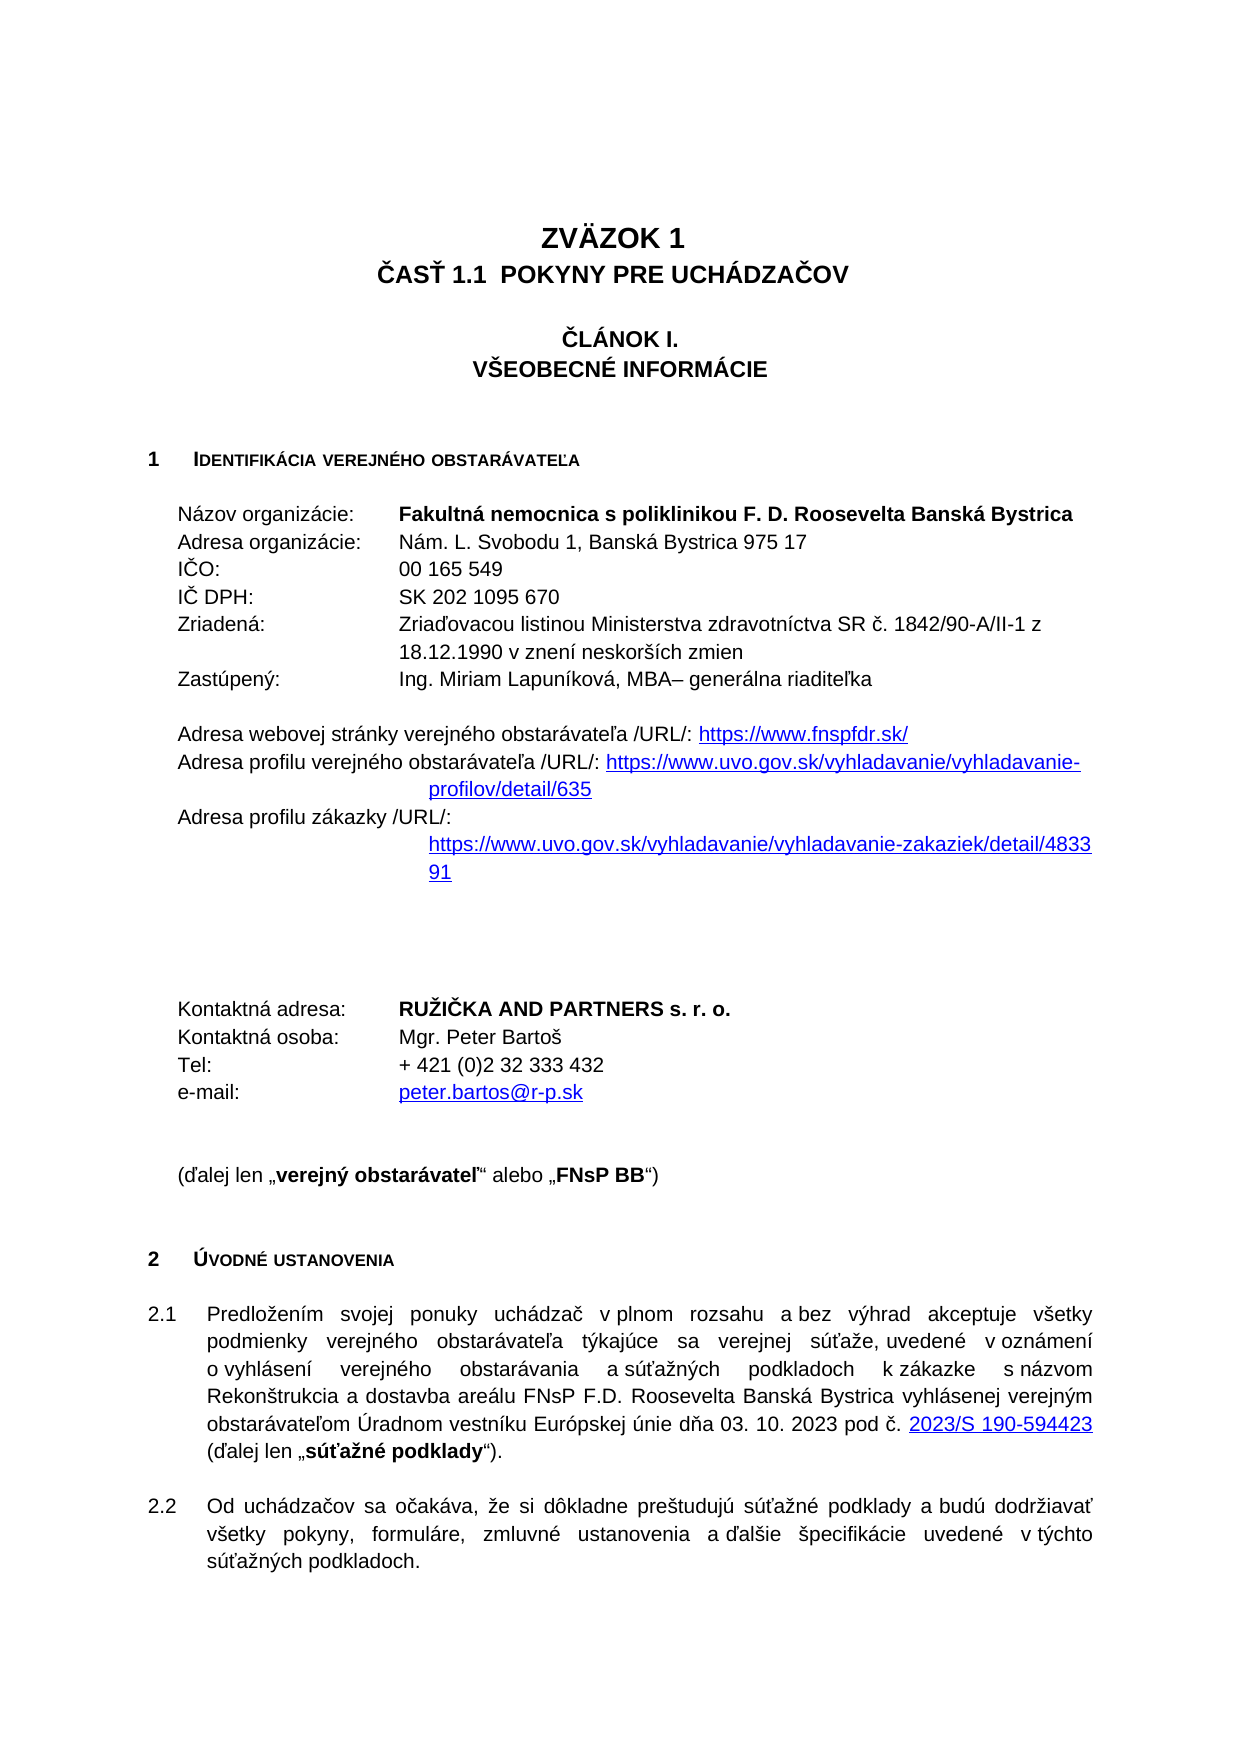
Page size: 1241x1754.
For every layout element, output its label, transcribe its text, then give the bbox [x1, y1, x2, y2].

text Kontaktná adresa: RUŽIČKA AND PARTNERS s. r. o. [177, 997, 1093, 1021]
text Všeobecné informácie [148, 356, 1093, 383]
text IČO: 00 165 549 [177, 557, 1093, 581]
text (ďalej len „verejný obstarávateľ“ alebo „FNsP BB“) [177, 1163, 1093, 1187]
subtitle Úvodné ustanovenia [148, 1246, 1093, 1270]
text Tel: + 421 (0)2 32 333 432 [177, 1053, 1093, 1077]
text Zriadená: Zriaďovacou listinou Ministerstva zdravotníctva SR č. 1842/90-A/II-1 z 18.12.1990 v znení neskorších zmien [177, 612, 1093, 663]
text Zastúpený: Ing. Miriam Lapuníková, MBA– generálna riaditeľka [177, 667, 1093, 691]
text Článok I. [148, 326, 1093, 352]
subtitle Identifikácia verejného obstarávateľa [148, 447, 1093, 471]
text Adresa profilu zákazky /URL/: https://www.uvo.gov.sk/vyhladavanie/vyhladavanie-zakaziek/detail/483391 [177, 804, 1093, 883]
text Názov organizácie: Fakultná nemocnica s poliklinikou F. D. Roosevelta Banská Bystrica [177, 502, 1093, 526]
list Predložením svojej ponuky uchádzač v plnom rozsahu a bez výhrad akceptuje všetky podmienky verejného obstarávateľa týkajúce sa verejnej súťaže, uvedené v oznámení o vyhlásení verejného obstarávania a súťažných podkladoch k zákazke s názvom Rekonštrukcia a dostavba areálu FNsP F.D. Roosevelta Banská Bystrica vyhlásenej verejným obstarávateľom Úradnom vestníku Európskej únie dňa 03. 10. 2023 pod č. 2023/S 190-594423 (ďalej len „súťažné podklady“). [148, 1301, 1093, 1463]
text ZVÄZOK 1 [148, 222, 1078, 255]
text Adresa profilu verejného obstarávateľa /URL/: https://www.uvo.gov.sk/vyhladavanie/vyhladavanie-profilov/detail/635 [177, 749, 1093, 801]
text časť 1.1 Pokyny pre uchádzačov [148, 260, 1078, 289]
text IČ DPH: SK 202 1095 670 [177, 584, 1093, 608]
text Adresa organizácie: Nám. L. Svobodu 1, Banská Bystrica 975 17 [177, 529, 1093, 553]
text Adresa webovej stránky verejného obstarávateľa /URL/: https://www.fnspfdr.sk/ [177, 722, 1093, 746]
list Od uchádzačov sa očakáva, že si dôkladne preštudujú súťažné podklady a budú dodržiavať všetky pokyny, formuláre, zmluvné ustanovenia a ďalšie špecifikácie uvedené v týchto súťažných podkladoch. [148, 1494, 1093, 1573]
text e-mail: peter.bartos@r-p.sk [177, 1080, 1093, 1104]
text Kontaktná osoba: Mgr. Peter Bartoš [177, 1025, 1093, 1049]
